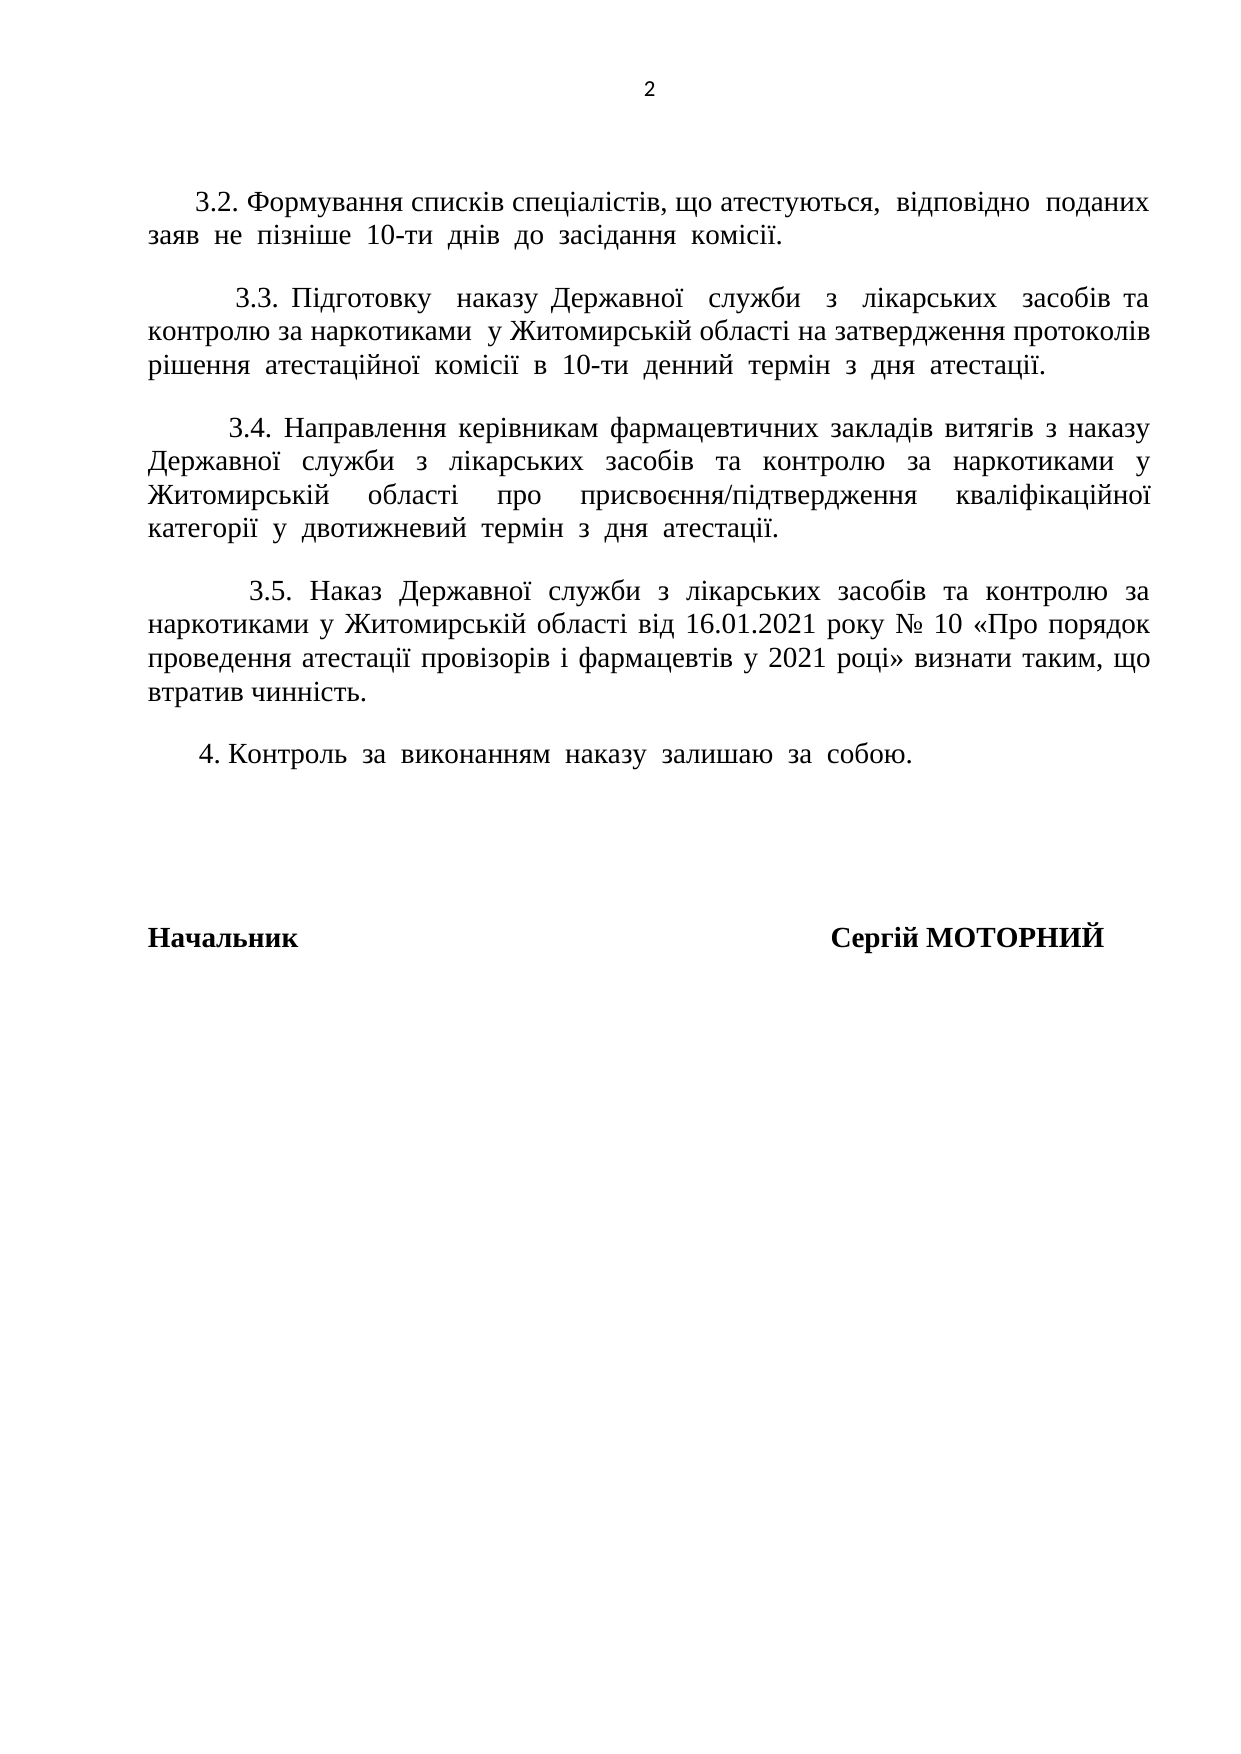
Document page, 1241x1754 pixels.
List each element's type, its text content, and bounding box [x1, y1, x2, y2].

text Начальник Сергій МОТОРНИЙ [148, 920, 1152, 953]
text 3.5. Наказ Державної служби з лікарських засобів та контролю за наркотиками у Житомирській області від 16.01.2021 року № 10 «Про порядок проведення атестації провізорів і фармацевтів у 2021 році» визнати таким, що втратив чинність. [148, 573, 1152, 707]
text 4. Контроль за виконанням наказу залишаю за собою. [148, 736, 1152, 770]
text 3.2. Формування списків спеціалістів, що атестуються, відповідно поданих заяв не пізніше 10-ти днів до засідання комісії. [148, 184, 1152, 251]
text 3.3. Підготовку наказу Державної служби з лікарських засобів та контролю за наркотиками у Житомирській області на затвердження протоколів рішення атестаційної комісії в 10-ти денний термін з дня атестації. [148, 280, 1152, 381]
text 3.4. Направлення керівникам фармацевтичних закладів витягів з наказу Державної служби з лікарських засобів та контролю за наркотиками у Житомирській області про присвоєння/підтвердження кваліфікаційної категорії у двотижневий термін з дня атестації. [148, 410, 1152, 544]
